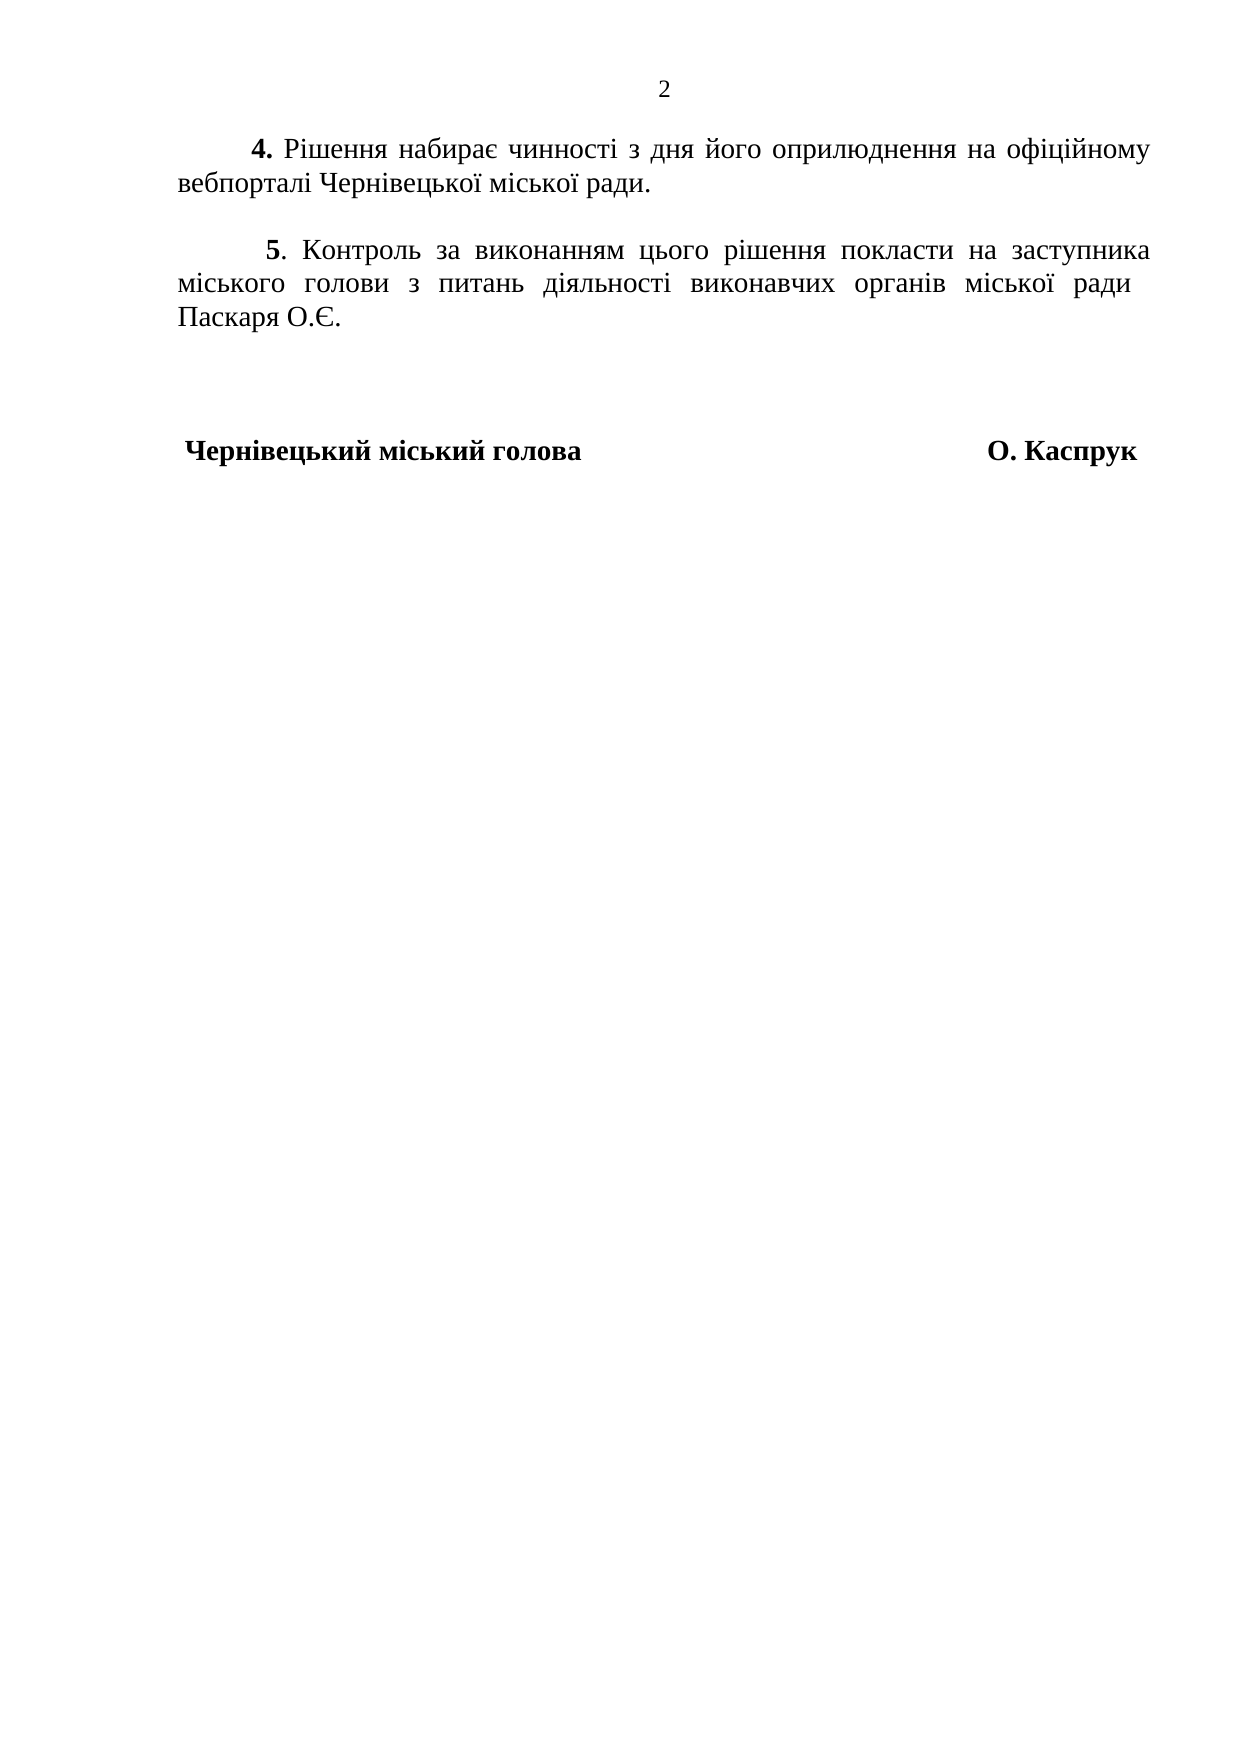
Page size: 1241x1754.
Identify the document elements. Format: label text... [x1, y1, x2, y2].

subtitle Чернівецький міський голова О. Каспрук [177, 433, 1152, 467]
text 5. Контроль за виконанням цього рішення покласти на заступника міського голови з питань діяльності виконавчих органів міської ради Паскаря О.Є. [177, 232, 1152, 333]
text 4. Рішення набирає чинності з дня його оприлюднення на офіційному вебпорталі Чернівецької міської ради. [177, 131, 1152, 198]
